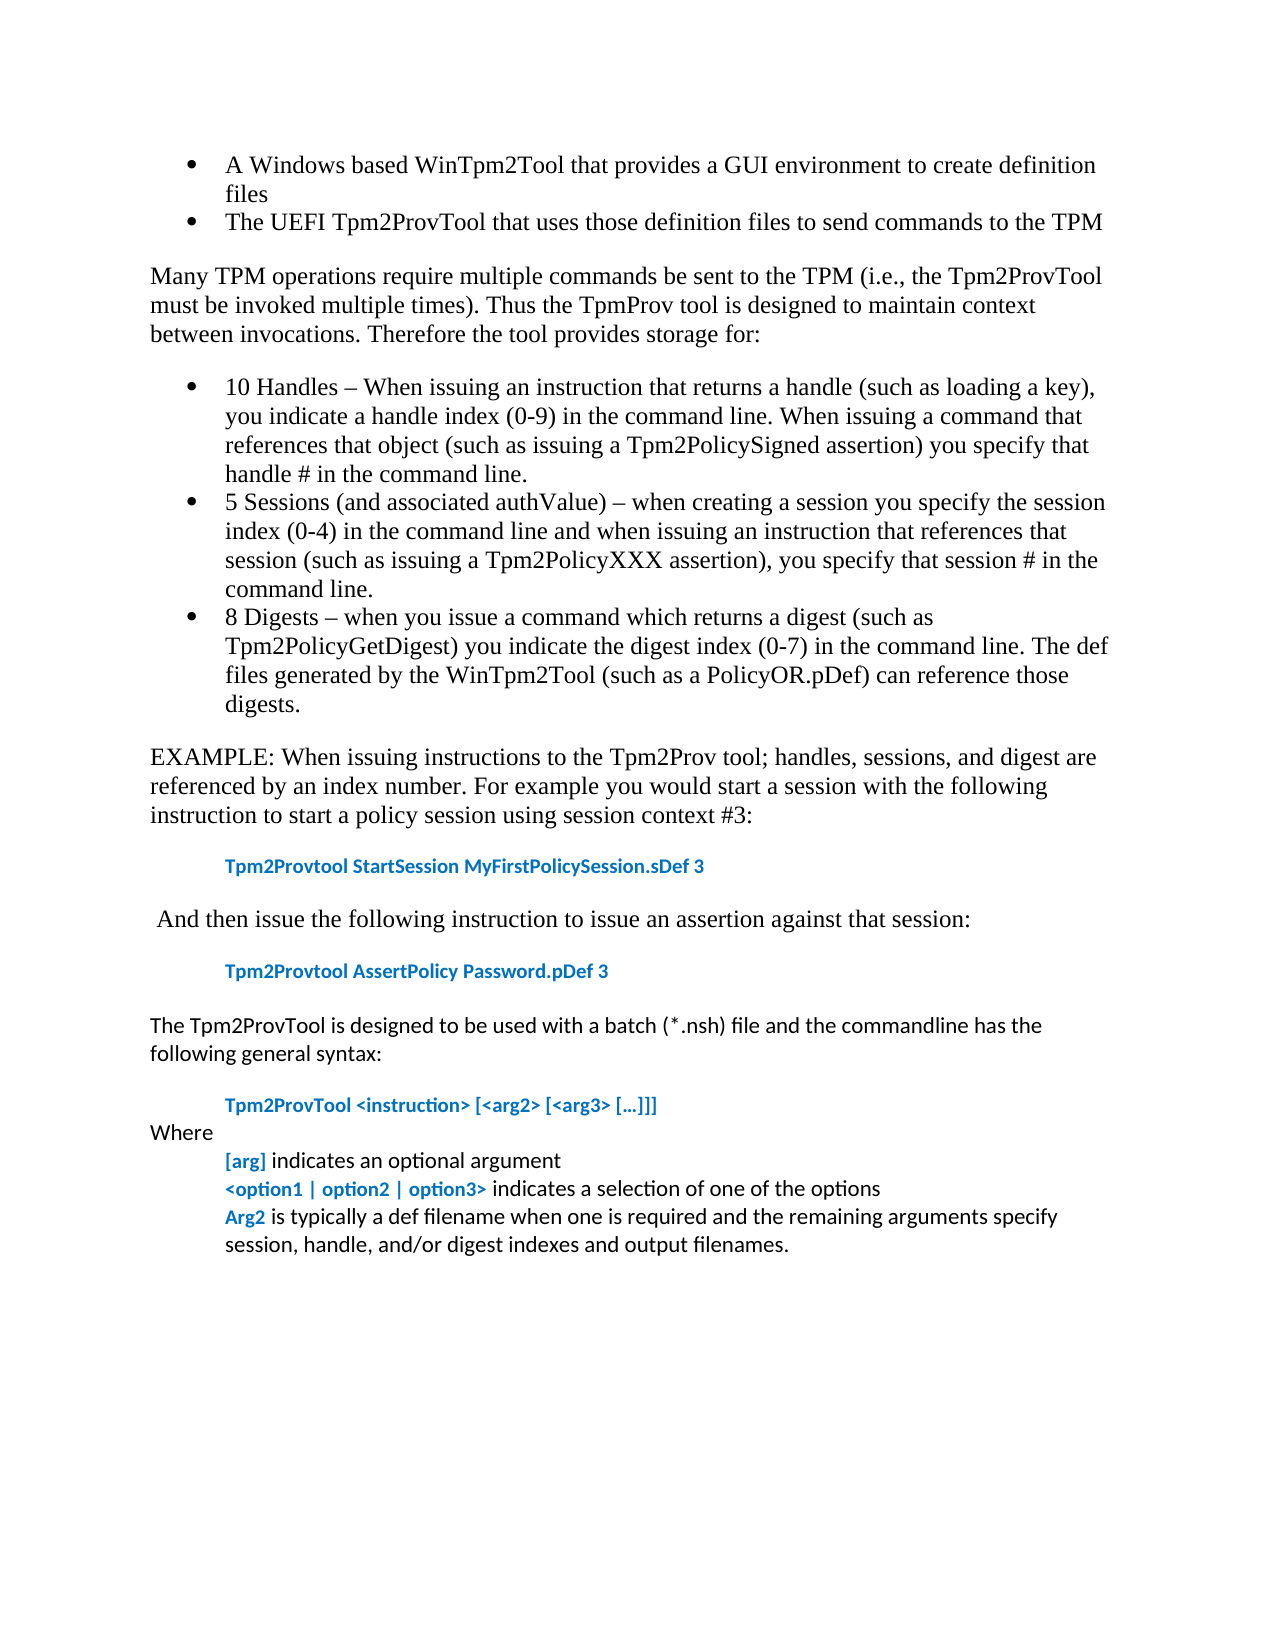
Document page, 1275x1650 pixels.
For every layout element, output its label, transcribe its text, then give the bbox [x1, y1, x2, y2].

text Where [150, 1118, 1125, 1146]
list The UEFI Tpm2ProvTool that uses those definition files to send commands to the TPM [187, 207, 1125, 236]
list 8 Digests – when you issue a command which returns a digest (such as Tpm2PolicyGetDigest) you indicate the digest index (0-7) in the command line. The def files generated by the WinTpm2Tool (such as a PolicyOR.pDef) can reference those digests. [187, 602, 1125, 717]
text And then issue the following instruction to issue an assertion against that session: [150, 904, 1125, 933]
text Arg2 is typically a def filename when one is required and the remaining arguments specify session, handle, and/or digest indexes and output filenames. [225, 1202, 1125, 1258]
text The Tpm2ProvTool is designed to be used with a batch (*.nsh) file and the commandline has the following general syntax: [150, 1011, 1125, 1067]
list A Windows based WinTpm2Tool that provides a GUI environment to create definition files [187, 150, 1125, 207]
text Tpm2Provtool StartSession MyFirstPolicySession.sDef 3 [225, 854, 1125, 879]
text <option1 | option2 | option3> indicates a selection of one of the options [225, 1174, 1125, 1202]
text Many TPM operations require multiple commands be sent to the TPM (i.e., the Tpm2ProvTool must be invoked multiple times). Thus the TpmProv tool is designed to maintain context between invocations. Therefore the tool provides storage for: [150, 261, 1125, 347]
text EXAMPLE: When issuing instructions to the Tpm2Prov tool; handles, sessions, and digest are referenced by an index number. For example you would start a session with the following instruction to start a policy session using session context #3: [150, 742, 1125, 829]
list 10 Handles – When issuing an instruction that returns a handle (such as loading a key), you indicate a handle index (0-9) in the command line. When issuing a command that references that object (such as issuing a Tpm2PolicySigned assertion) you specify that handle # in the command line. [187, 372, 1125, 487]
list 5 Sessions (and associated authValue) – when creating a session you specify the session index (0-4) in the command line and when issuing an instruction that references that session (such as issuing a Tpm2PolicyXXX assertion), you specify that session # in the command line. [187, 487, 1125, 602]
text Tpm2Provtool AssertPolicy Password.pDef 3 [225, 958, 1125, 983]
text Tpm2ProvTool <instruction> [<arg2> [<arg3> […]]] [150, 1092, 1125, 1118]
text [arg] indicates an optional argument [225, 1146, 1125, 1174]
